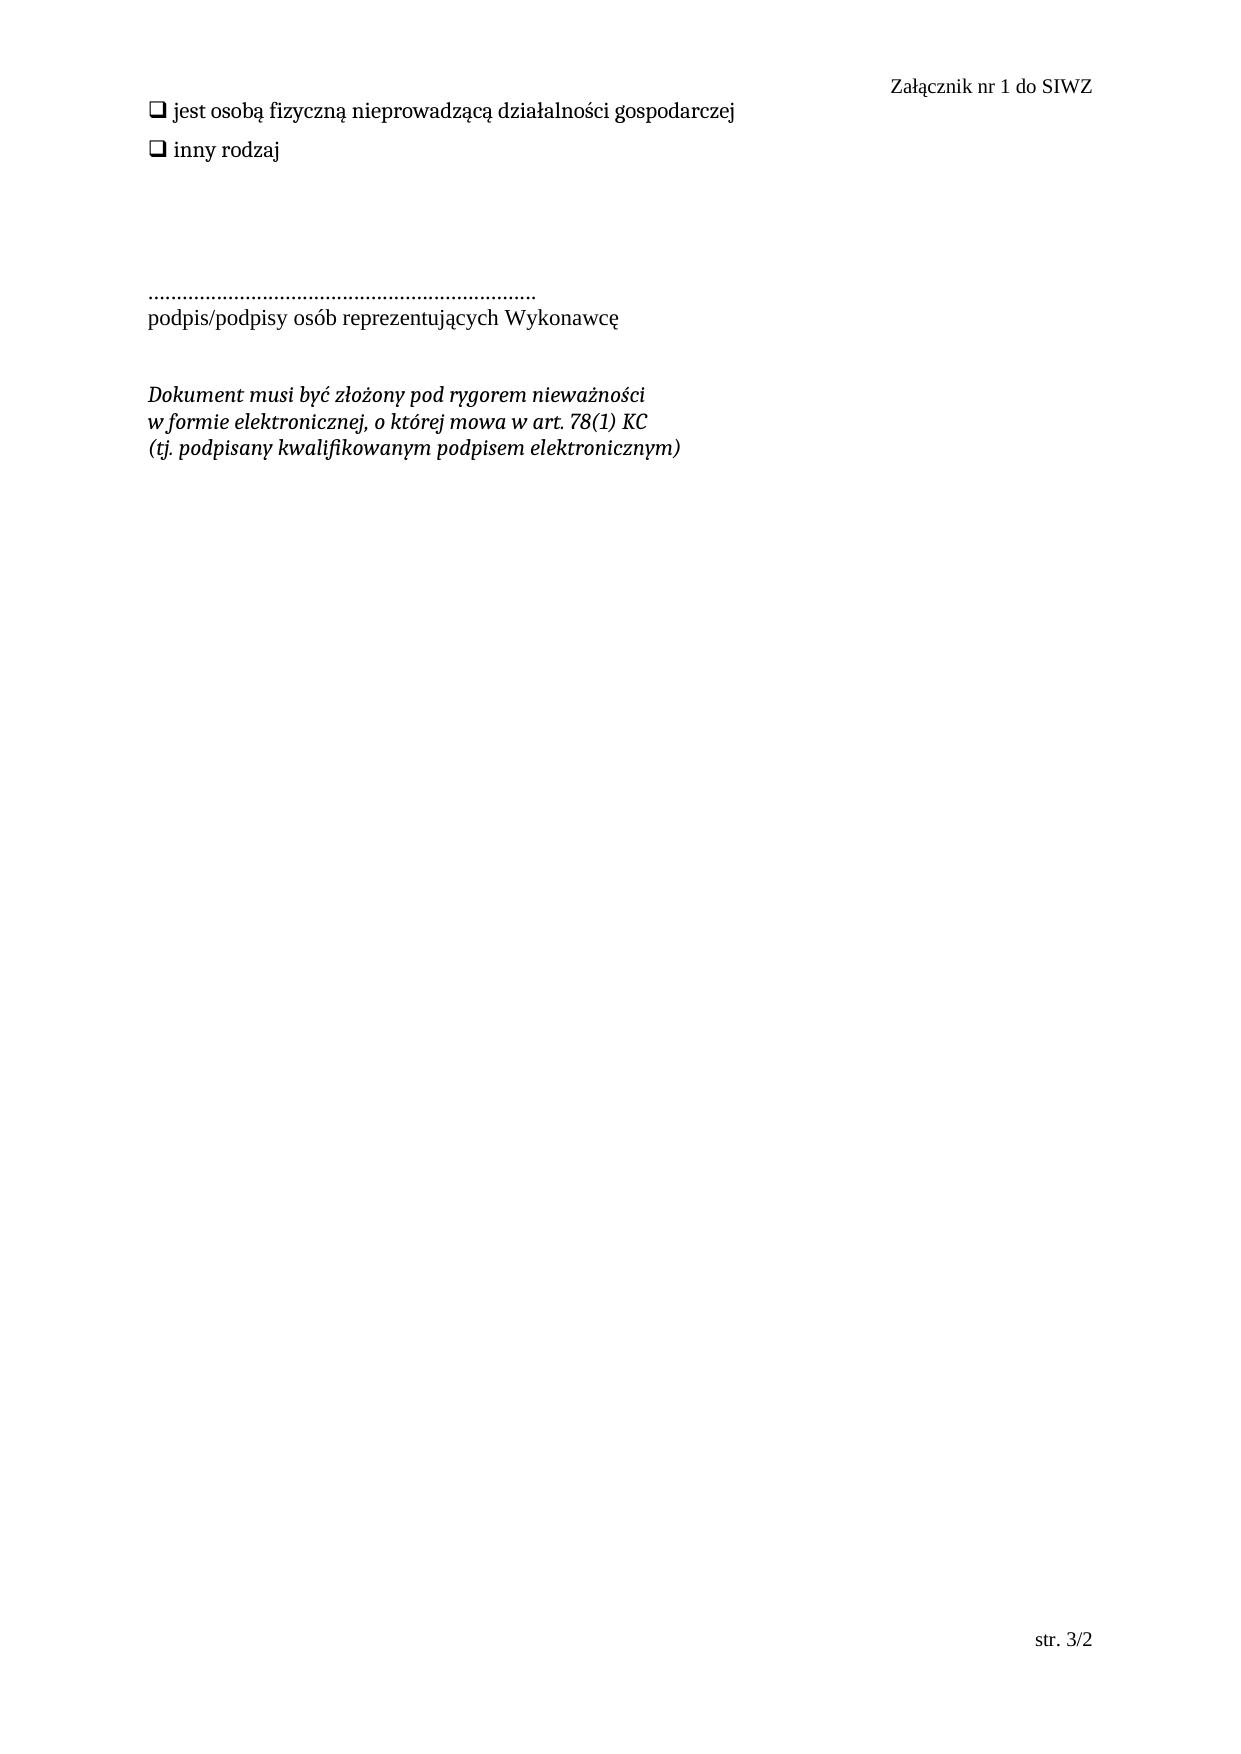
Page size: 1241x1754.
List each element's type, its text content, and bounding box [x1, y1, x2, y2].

text podpis/podpisy osób reprezentujących Wykonawcę [148, 304, 1092, 331]
text inny rodzaj [148, 137, 1092, 163]
text jest osobą fizyczną nieprowadzącą działalności gospodarczej [148, 98, 1092, 124]
text Dokument musi być złożony pod rygorem nieważności w formie elektronicznej, o której mowa w art. 78(1) KC (tj. podpisany kwalifikowanym podpisem elektronicznym) [148, 382, 1092, 461]
text .................................................................... [148, 278, 1092, 304]
